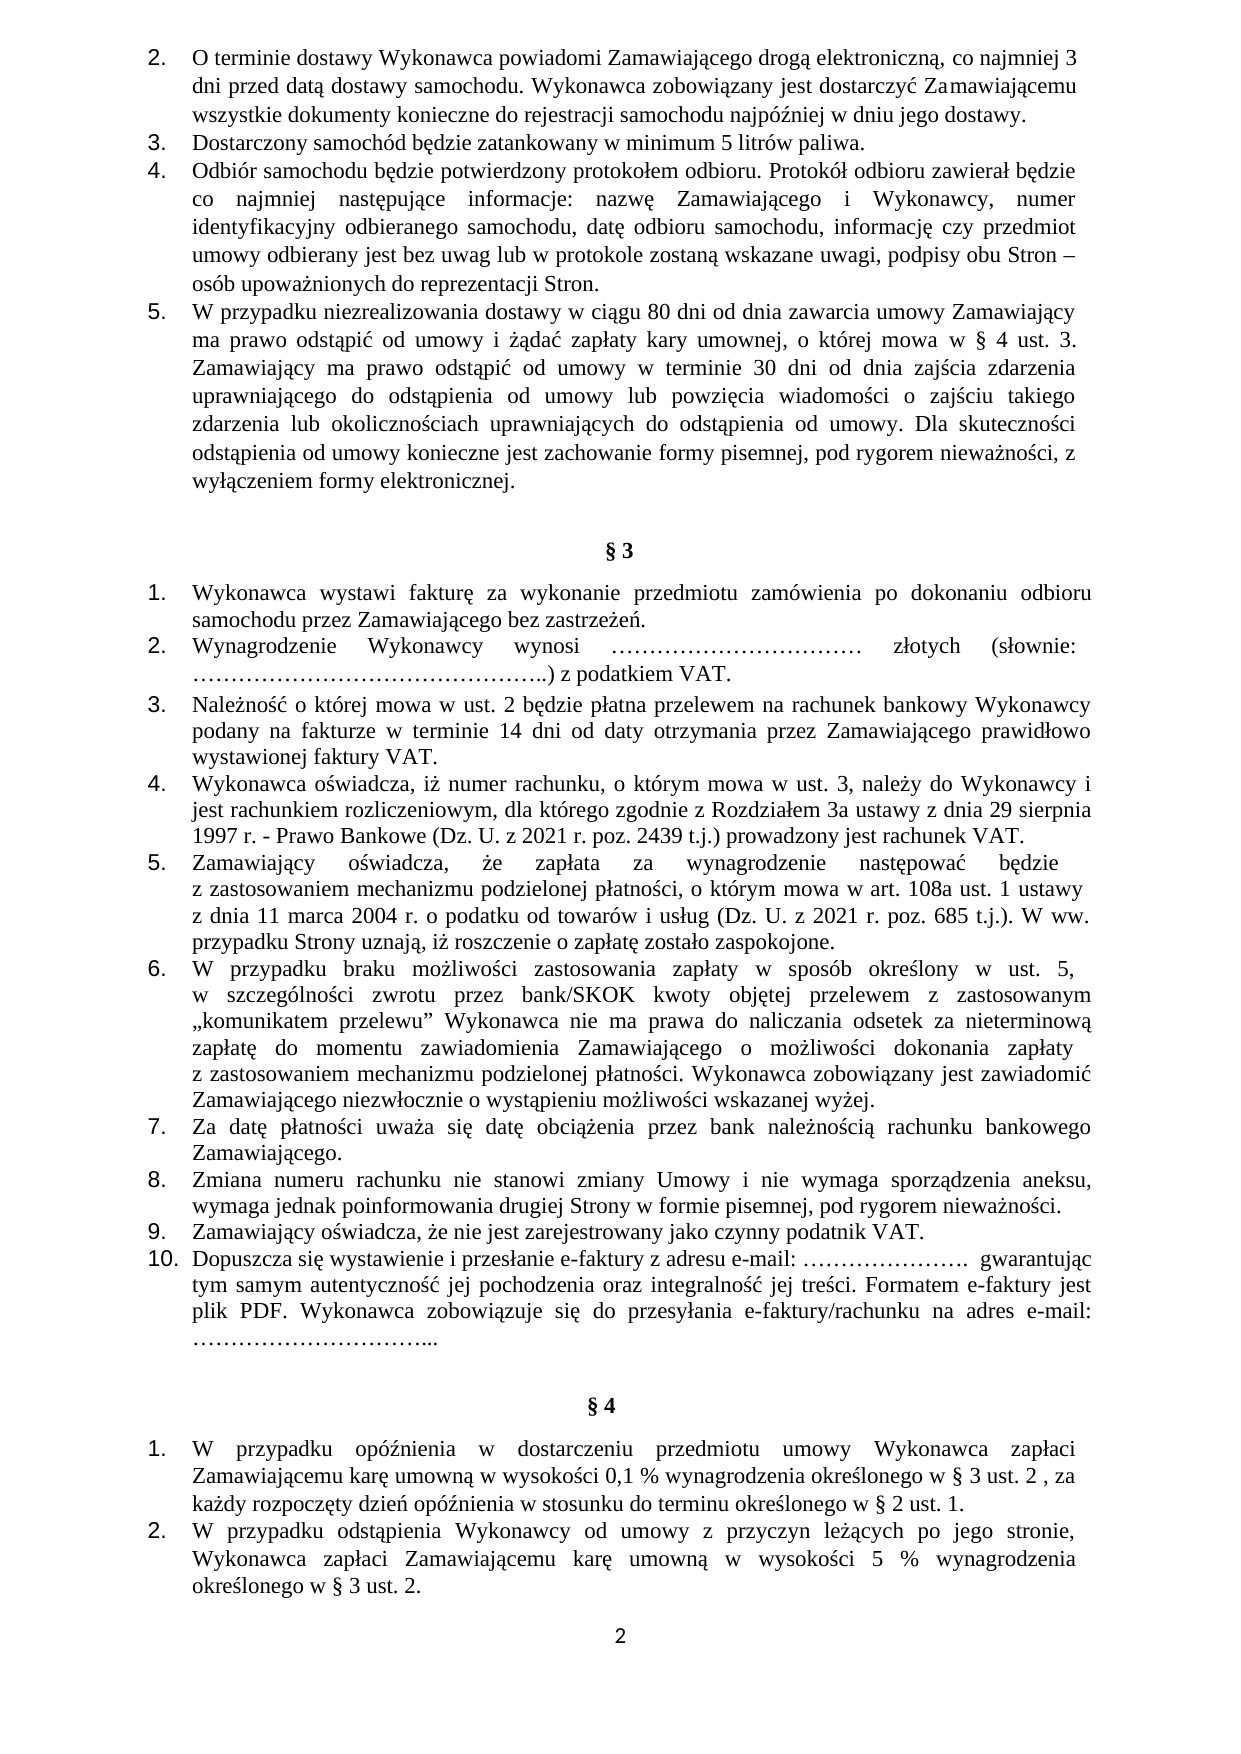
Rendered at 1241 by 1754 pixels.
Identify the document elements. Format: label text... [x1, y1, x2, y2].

list Wykonawca wystawi fakturę za wykonanie przedmiotu zamówienia po dokonaniu odbioru samochodu przez Zamawiającego bez zastrzeżeń. [147, 579, 1093, 632]
list W przypadku odstąpienia Wykonawcy od umowy z przyczyn leżących po jego stronie, Wykonawca zapłaci Zamawiającemu karę umowną w wysokości 5 % wynagrodzenia określonego w § 3 ust. 2. [147, 1517, 1077, 1598]
list Wykonawca oświadcza, iż numer rachunku, o którym mowa w ust. 3, należy do Wykonawcy i jest rachunkiem rozliczeniowym, dla którego zgodnie z Rozdziałem 3a ustawy z dnia 29 sierpnia 1997 r. - Prawo Bankowe (Dz. U. z 2021 r. poz. 2439 t.j.) prowadzony jest rachunek VAT. [147, 770, 1093, 849]
list W przypadku opóźnienia w dostarczeniu przedmiotu umowy Wykonawca zapłaci Zamawiającemu karę umowną w wysokości 0,1 % wynagrodzenia określonego w § 3 ust. 2 , za każdy rozpoczęty dzień opóźnienia w stosunku do terminu określonego w § 2 ust. 1. [147, 1435, 1077, 1516]
list W przypadku niezrealizowania dostawy w ciągu 80 dni od dnia zawarcia umowy Zamawiający ma prawo odstąpić od umowy i żądać zapłaty kary umownej, o której mowa w § 4 ust. 3. Zamawiający ma prawo odstąpić od umowy w terminie 30 dni od dnia zajścia zdarzenia uprawniającego do odstąpienia od umowy lub powzięcia wiadomości o zajściu takiego zdarzenia lub okolicznościach uprawniających do odstąpienia od umowy. Dla skuteczności odstąpienia od umowy konieczne jest zachowanie formy pisemnej, pod rygorem nieważności, z wyłączeniem formy elektronicznej. [147, 298, 1077, 493]
list Zmiana numeru rachunku nie stanowi zmiany Umowy i nie wymaga sporządzenia aneksu, wymaga jednak poinformowania drugiej Strony w formie pisemnej, pod rygorem nieważności. [147, 1166, 1093, 1218]
list Za datę płatności uważa się datę obciążenia przez bank należnością rachunku bankowego Zamawiającego. [147, 1113, 1093, 1166]
text § 4 [147, 1393, 1054, 1419]
text § 3 [147, 537, 1091, 563]
list O terminie dostawy Wykonawca powiadomi Zamawiającego drogą elektroniczną, co najmniej 3 dni przed datą dostawy samochodu. Wykonawca zobowiązany jest dostarczyć Zamawiającemu wszystkie dokumenty konieczne do rejestracji samochodu najpóźniej w dniu jego dostawy. [147, 44, 1077, 127]
list Należność o której mowa w ust. 2 będzie płatna przelewem na rachunek bankowy Wykonawcy podany na fakturze w terminie 14 dni od daty otrzymania przez Zamawiającego prawidłowo wystawionej faktury VAT. [147, 691, 1093, 770]
list Odbiór samochodu będzie potwierdzony protokołem odbioru. Protokół odbioru zawierał będzie co najmniej następujące informacje: nazwę Zamawiającego i Wykonawcy, numer identyfikacyjny odbieranego samochodu, datę odbioru samochodu, informację czy przedmiot umowy odbierany jest bez uwag lub w protokole zostaną wskazane uwagi, podpisy obu Stron – osób upoważnionych do reprezentacji Stron. [147, 157, 1077, 296]
list Dostarczony samochód będzie zatankowany w minimum 5 litrów paliwa. [147, 129, 1077, 155]
list Zamawiający oświadcza, że nie jest zarejestrowany jako czynny podatnik VAT. [147, 1218, 1093, 1245]
list Wynagrodzenie Wykonawcy wynosi …………………………… złotych (słownie:………………………………………..) z podatkiem VAT. [147, 632, 1077, 686]
list Dopuszcza się wystawienie i przesłanie e-faktury z adresu e-mail: …………………. gwarantując tym samym autentyczność jej pochodzenia oraz integralność jej treści. Formatem e-faktury jest plik PDF. Wykonawca zobowiązuje się do przesyłania e-faktury/rachunku na adres e-mail: …………………………... [147, 1245, 1093, 1350]
list W przypadku braku możliwości zastosowania zapłaty w sposób określony w ust. 5, w szczególności zwrotu przez bank/SKOK kwoty objętej przelewem z zastosowanym „komunikatem przelewu” Wykonawca nie ma prawa do naliczania odsetek za nieterminową zapłatę do momentu zawiadomienia Zamawiającego o możliwości dokonania zapłaty z zastosowaniem mechanizmu podzielonej płatności. Wykonawca zobowiązany jest zawiadomić Zamawiającego niezwłocznie o wystąpieniu możliwości wskazanej wyżej. [147, 954, 1093, 1113]
list Zamawiający oświadcza, że zapłata za wynagrodzenie następować będzie z zastosowaniem mechanizmu podzielonej płatności, o którym mowa w art. 108a ust. 1 ustawy z dnia 11 marca 2004 r. o podatku od towarów i usług (Dz. U. z 2021 r. poz. 685 t.j.). W ww. przypadku Strony uznają, iż roszczenie o zapłatę zostało zaspokojone. [147, 849, 1093, 954]
